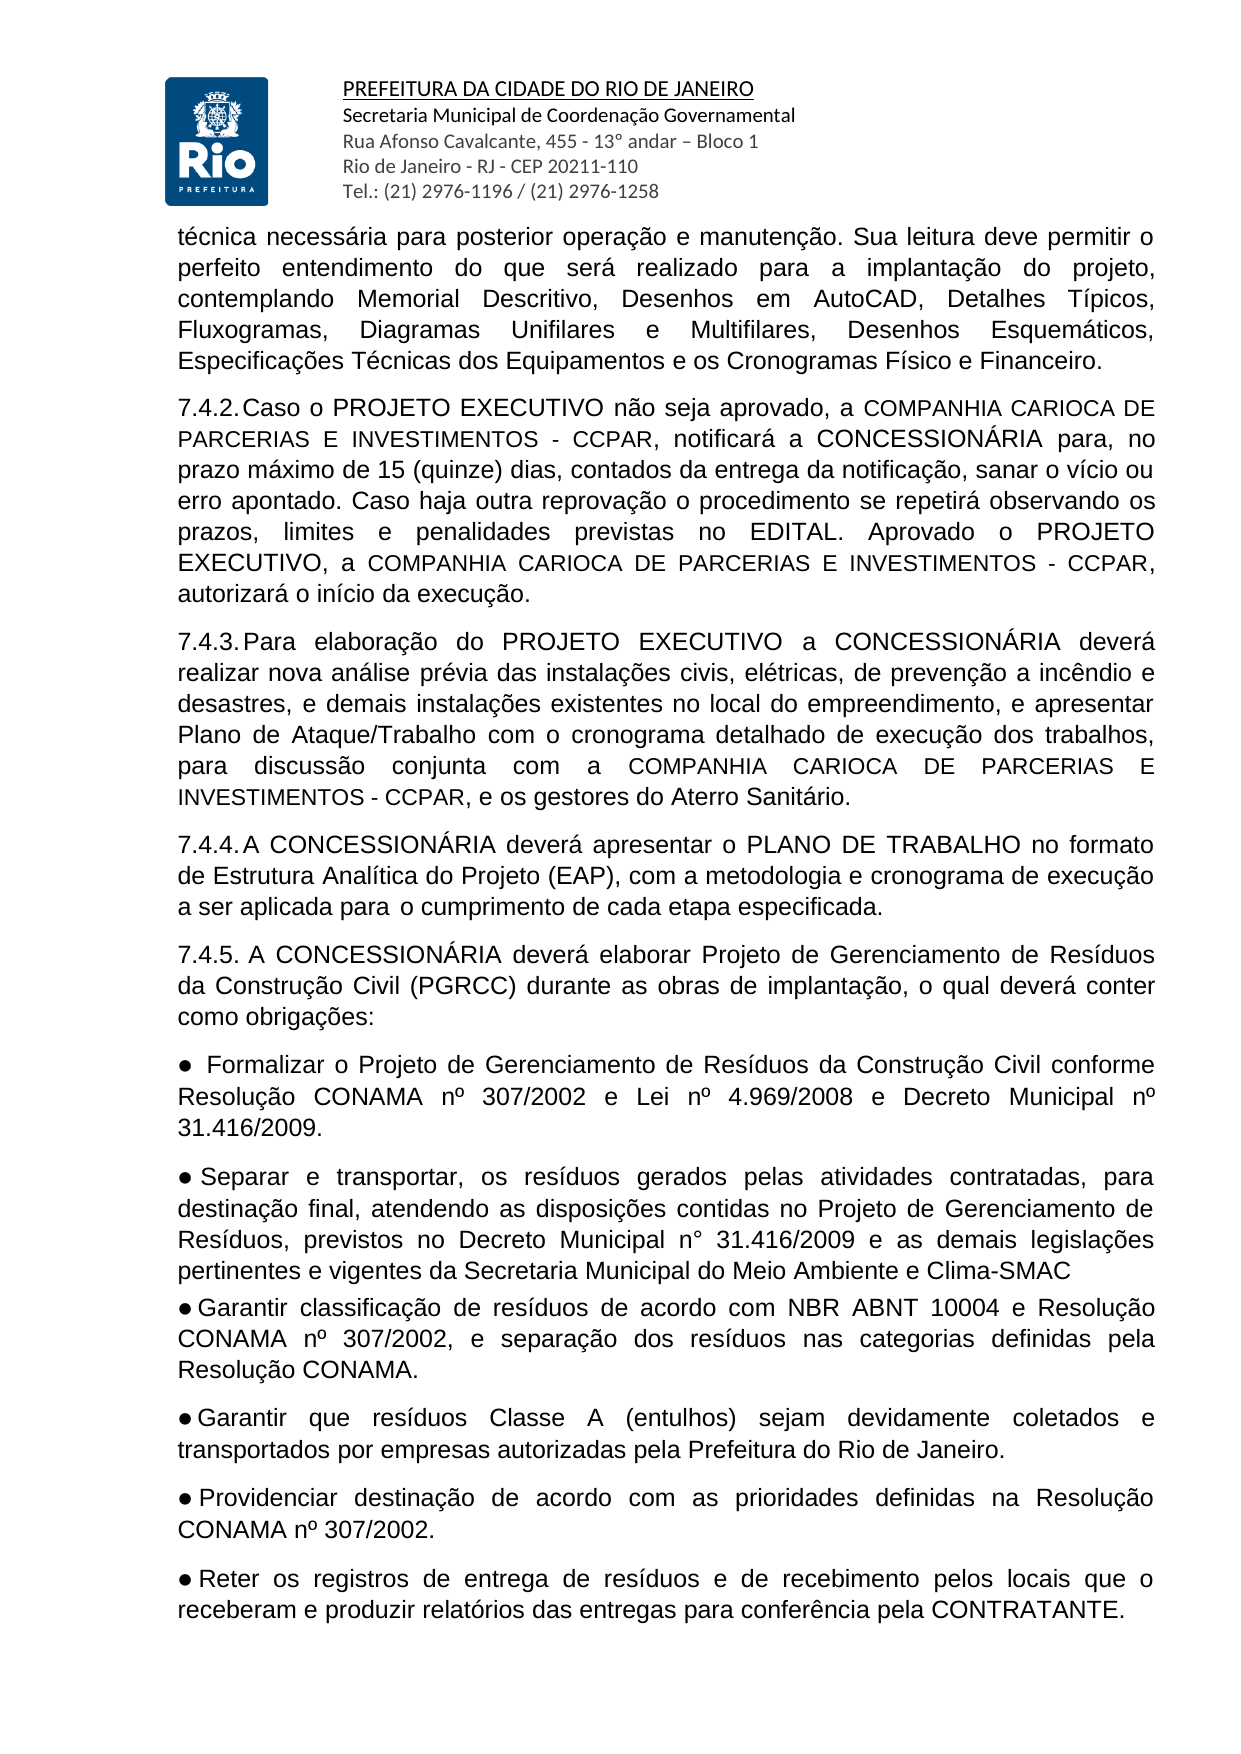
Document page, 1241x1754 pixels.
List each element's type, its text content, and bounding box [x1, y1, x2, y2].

list Caso o PROJETO EXECUTIVO não seja aprovado, a COMPANHIA CARIOCA DE PARCERIAS E INVESTIMENTOS - CCPAR, notificará a CONCESSIONÁRIA para, no prazo máximo de 15 (quinze) dias, contados da entrega da notificação, sanar o vício ou erro apontado. Caso haja outra reprovação o procedimento se repetirá observando os prazos, limites e penalidades previstas no EDITAL. Aprovado o PROJETO EXECUTIVO, a COMPANHIA CARIOCA DE PARCERIAS E INVESTIMENTOS - CCPAR, autorizará o início da execução. [177, 393, 1156, 608]
list Garantir classificação de resíduos de acordo com NBR ABNT 10004 e Resolução CONAMA nº 307/2002, e separação dos resíduos nas categorias definidas pela Resolução CONAMA. [177, 1292, 1156, 1383]
list Separar e transportar, os resíduos gerados pelas atividades contratadas, para destinação final, atendendo as disposições contidas no Projeto de Gerenciamento de Resíduos, previstos no Decreto Municipal n° 31.416/2009 e as demais legislações pertinentes e vigentes da Secretaria Municipal do Meio Ambiente e Clima-SMAC [177, 1161, 1156, 1284]
list A CONCESSIONÁRIA deverá elaborar Projeto de Gerenciamento de Resíduos da Construção Civil (PGRCC) durante as obras de implantação, o qual deverá conter como obrigações: [177, 939, 1156, 1030]
picture [165, 77, 269, 206]
list Reter os registros de entrega de resíduos e de recebimento pelos locais que o receberam e produzir relatórios das entregas para conferência pela CONTRATANTE. [177, 1563, 1156, 1624]
list Providenciar destinação de acordo com as prioridades definidas na Resolução CONAMA nº 307/2002. [177, 1482, 1156, 1544]
list Para elaboração do PROJETO EXECUTIVO a CONCESSIONÁRIA deverá realizar nova análise prévia das instalações civis, elétricas, de prevenção a incêndio e desastres, e demais instalações existentes no local do empreendimento, e apresentar Plano de Ataque/Trabalho com o cronograma detalhado de execução dos trabalhos, para discussão conjunta com a COMPANHIA CARIOCA DE PARCERIAS E INVESTIMENTOS - CCPAR, e os gestores do Aterro Sanitário. [177, 627, 1156, 811]
list A CONCESSIONÁRIA deverá apresentar o PLANO DE TRABALHO no formato de Estrutura Analítica do Projeto (EAP), com a metodologia e cronograma de execução a ser aplicada para o cumprimento de cada etapa especificada. [177, 830, 1156, 921]
list Formalizar o Projeto de Gerenciamento de Resíduos da Construção Civil conforme Resolução CONAMA nº 307/2002 e Lei nº 4.969/2008 e Decreto Municipal nº 31.416/2009. [177, 1049, 1156, 1142]
list Garantir que resíduos Classe A (entulhos) sejam devidamente coletados e transportados por empresas autorizadas pela Prefeitura do Rio de Janeiro. [177, 1402, 1156, 1463]
